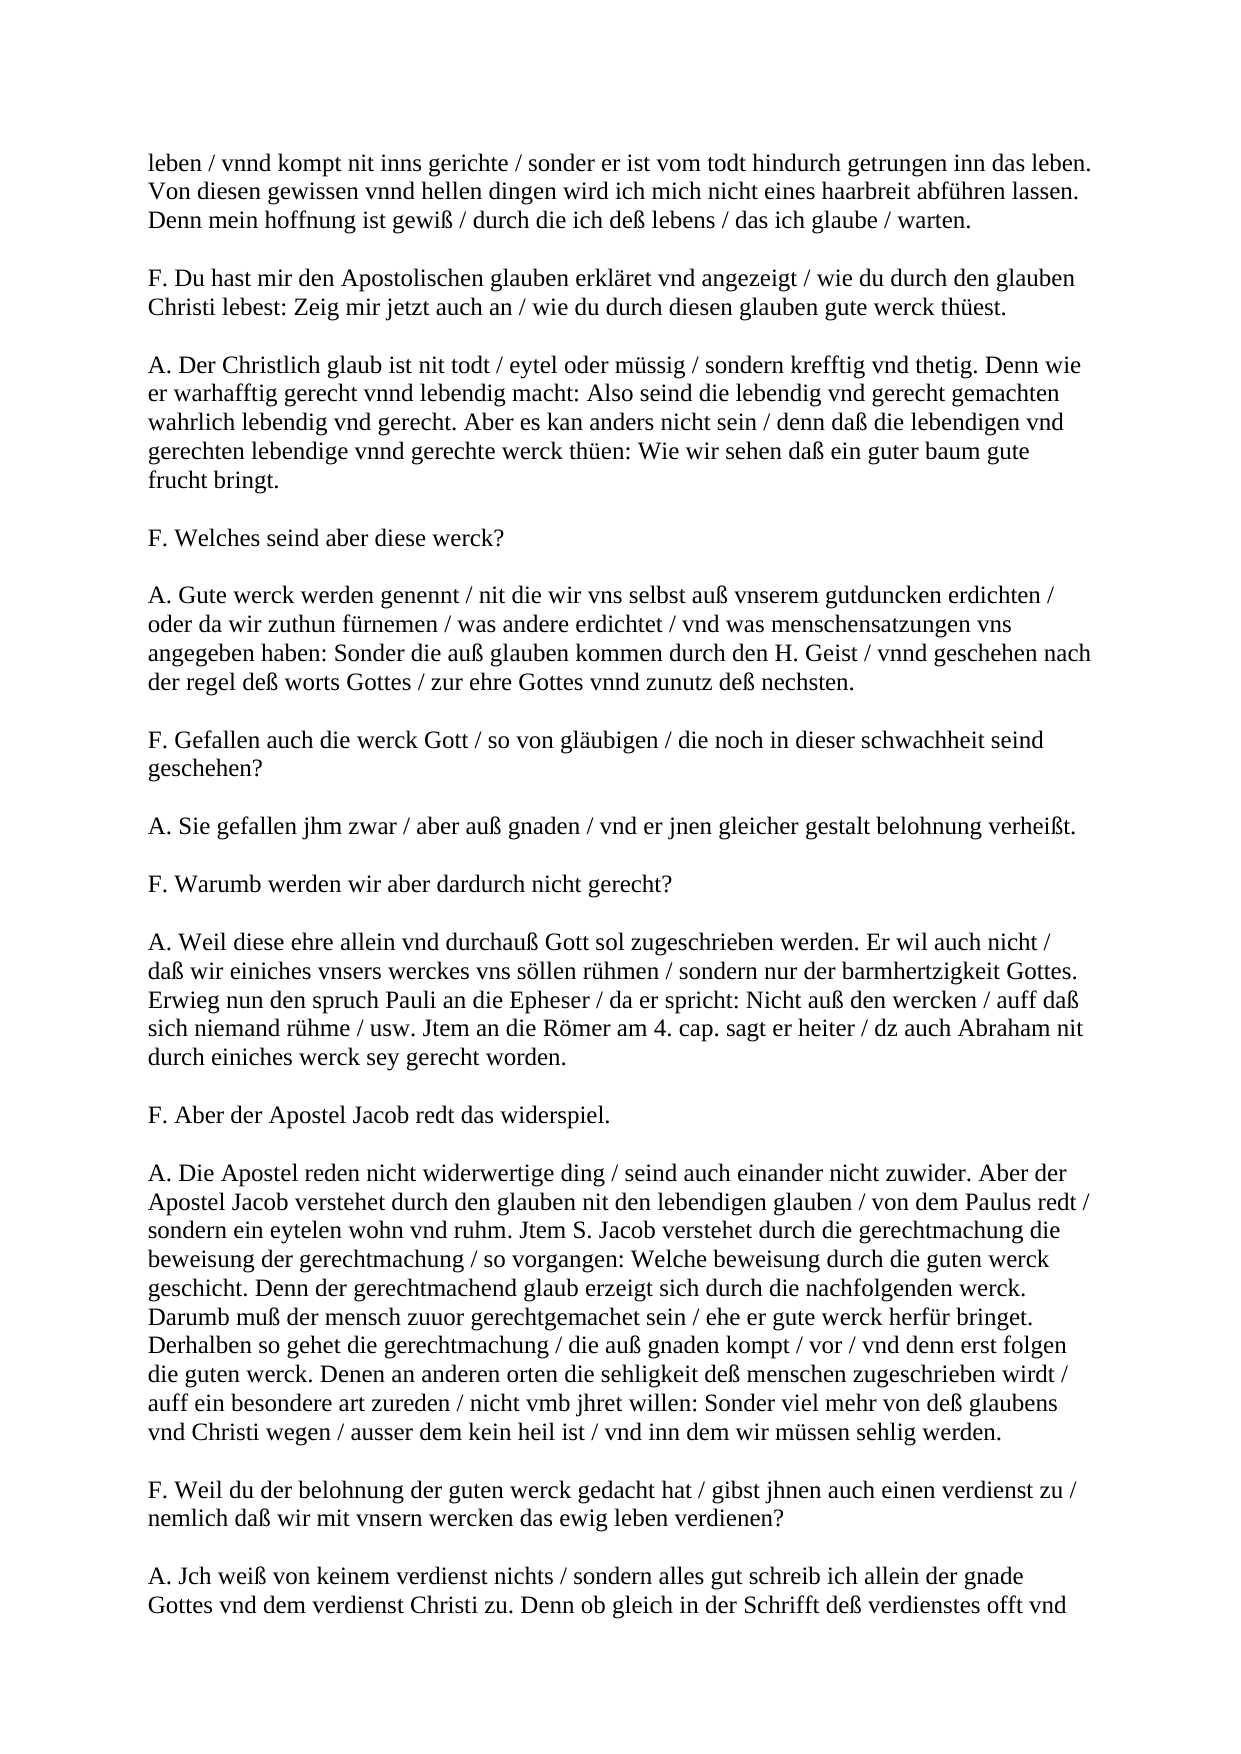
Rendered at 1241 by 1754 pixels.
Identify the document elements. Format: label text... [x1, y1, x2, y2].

text A. Die Apostel reden nicht widerwertige ding / seind auch einander nicht zuwider. Aber der Apostel Jacob verstehet durch den glauben nit den lebendigen glauben / von dem Paulus redt / sondern ein eytelen wohn vnd ruhm. Jtem S. Jacob verstehet durch die gerechtmachung die beweisung der gerechtmachung / so vorgangen: Welche beweisung durch die guten werck geschicht. Denn der gerechtmachend glaub erzeigt sich durch die nachfolgenden werck. Darumb muß der mensch zuuor gerechtgemachet sein / ehe er gute werck herfür bringet. Derhalben so gehet die gerechtmachung / die auß gnaden kompt / vor / vnd denn erst folgen die guten werck. Denen an anderen orten die sehligkeit deß menschen zugeschrieben wirdt / auff ein besondere art zureden / nicht vmb jhret willen: Sonder viel mehr von deß glaubens vnd Christi wegen / ausser dem kein heil ist / vnd inn dem wir müssen sehlig werden. [148, 1158, 1093, 1446]
text A. Sie gefallen jhm zwar / aber auß gnaden / vnd er jnen gleicher gestalt belohnung verheißt. [148, 811, 1093, 840]
text F. Warumb werden wir aber dardurch nicht gerecht? [148, 869, 1093, 898]
text A. Weil diese ehre allein vnd durchauß Gott sol zugeschrieben werden. Er wil auch nicht / daß wir einiches vnsers werckes vns söllen rühmen / sondern nur der barmhertzigkeit Gottes. Erwieg nun den spruch Pauli an die Epheser / da er spricht: Nicht auß den wercken / auff daß sich niemand rühme / usw. Jtem an die Römer am 4. cap. sagt er heiter / dz auch Abraham nit durch einiches werck sey gerecht worden. [148, 927, 1093, 1071]
text F. Du hast mir den Apostolischen glauben erkläret vnd angezeigt / wie du durch den glauben Christi lebest: Zeig mir jetzt auch an / wie du durch diesen glauben gute werck thüest. [148, 263, 1093, 321]
text A. Gute werck werden genennt / nit die wir vns selbst auß vnserem gutduncken erdichten / oder da wir zuthun fürnemen / was andere erdichtet / vnd was menschensatzungen vns angegeben haben: Sonder die auß glauben kommen durch den H. Geist / vnnd geschehen nach der regel deß worts Gottes / zur ehre Gottes vnnd zunutz deß nechsten. [148, 581, 1093, 696]
text F. Aber der Apostel Jacob redt das widerspiel. [148, 1100, 1093, 1129]
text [148, 148, 1093, 234]
text A. Der Christlich glaub ist nit todt / eytel oder müssig / sondern krefftig vnd thetig. Denn wie er warhafftig gerecht vnnd lebendig macht: Also seind die lebendig vnd gerecht gemachten wahrlich lebendig vnd gerecht. Aber es kan anders nicht sein / denn daß die lebendigen vnd gerechten lebendige vnnd gerechte werck thüen: Wie wir sehen daß ein guter baum gute frucht bringt. [148, 350, 1093, 493]
text F. Weil du der belohnung der guten werck gedacht hat / gibst jhnen auch einen verdienst zu / nemlich daß wir mit vnsern wercken das ewig leben verdienen? [148, 1475, 1093, 1532]
text F. Welches seind aber diese werck? [148, 523, 1093, 551]
text F. Gefallen auch die werck Gott / so von gläubigen / die noch in dieser schwachheit seind geschehen? [148, 725, 1093, 782]
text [148, 1561, 1093, 1619]
